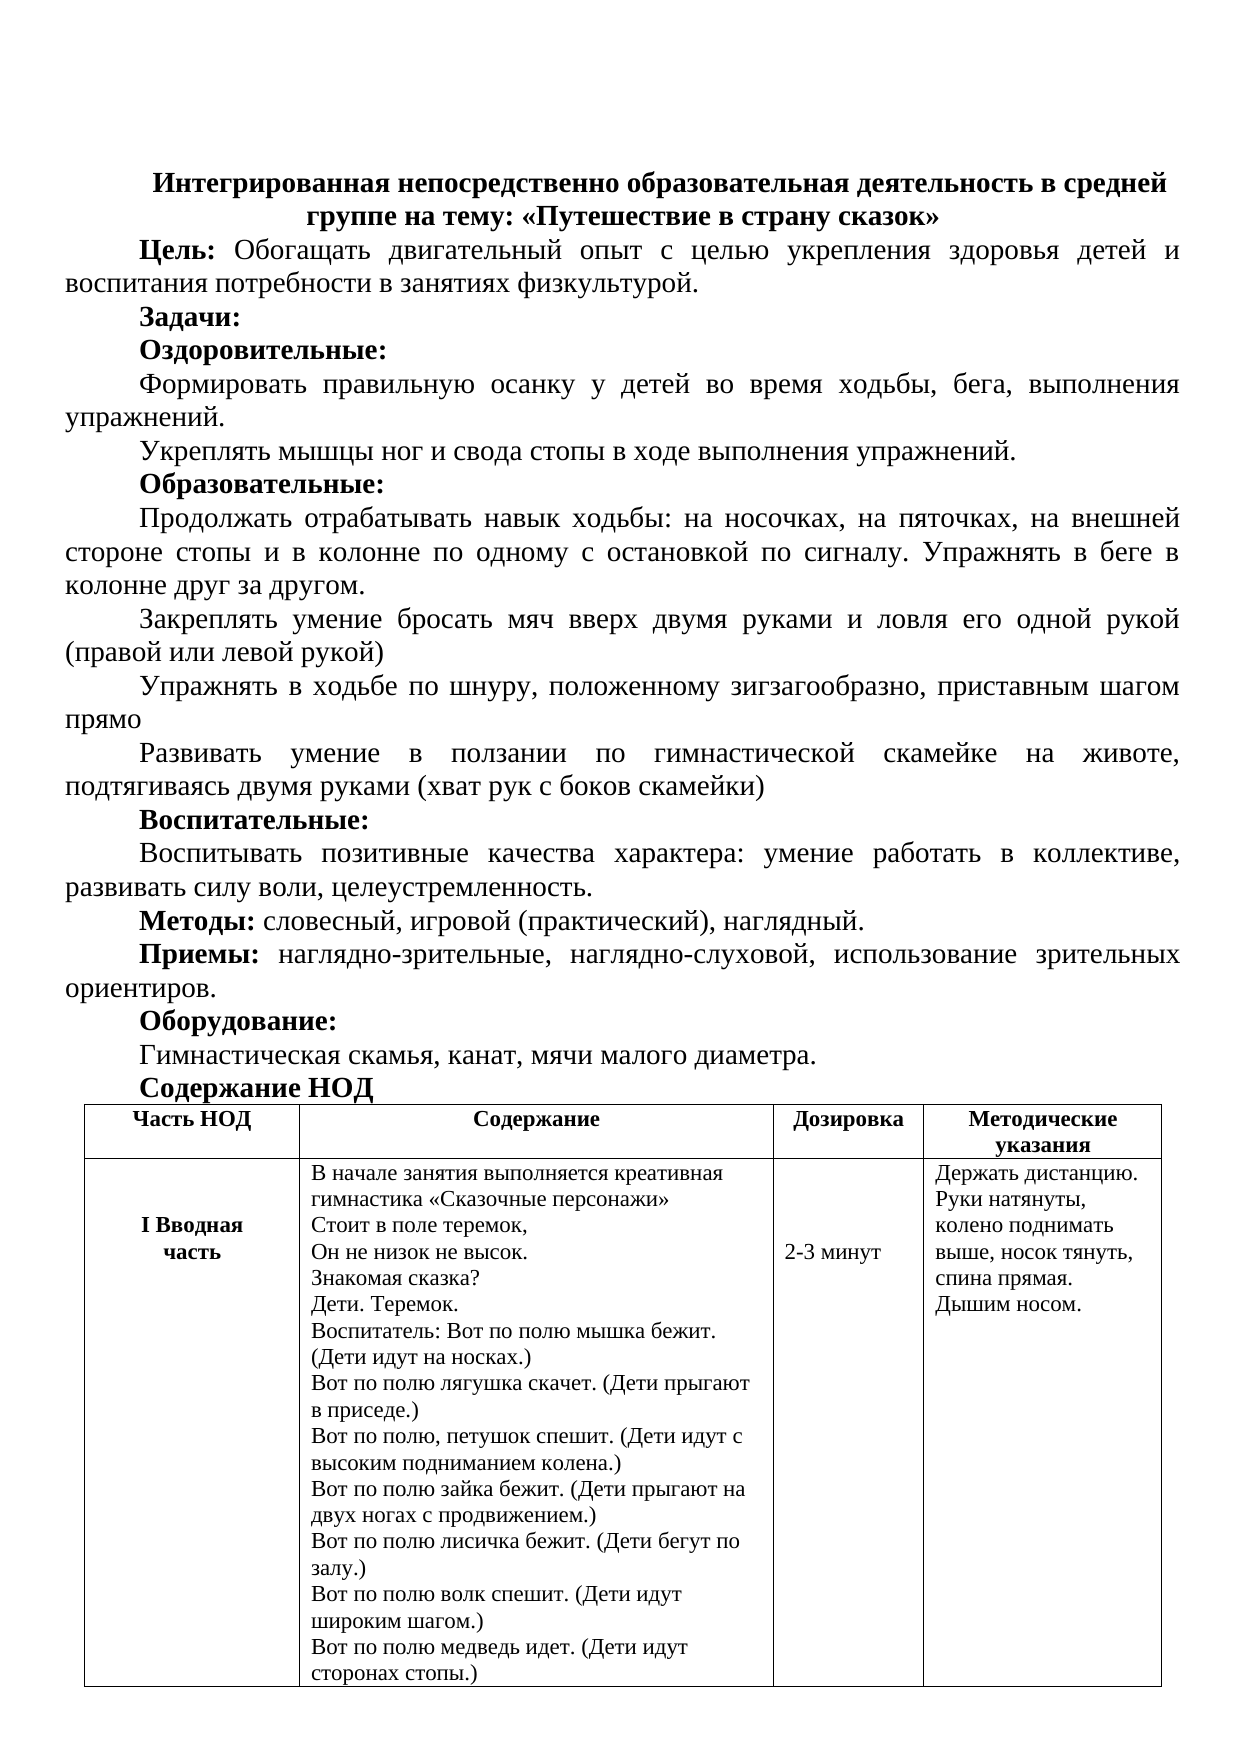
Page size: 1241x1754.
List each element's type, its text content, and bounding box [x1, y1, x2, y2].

table_cell 2-3 минут [774, 1159, 923, 1686]
table_cell I Вводная часть [85, 1159, 299, 1686]
text Гимнастическая скамья, канат, мячи малого диаметра. [65, 1037, 1181, 1070]
text Оздоровительные: [65, 332, 1181, 366]
table_header Часть НОД [85, 1105, 299, 1158]
text Цель: Обогащать двигательный опыт с целью укрепления здоровья детей и воспитания потребности в занятиях физкультурой. [65, 232, 1181, 299]
text Воспитательные: [65, 802, 1181, 836]
text Задачи: [65, 299, 1181, 332]
text Воспитывать позитивные качества характера: умение работать в коллективе, развивать силу воли, целеустремленность. [65, 836, 1181, 903]
text Упражнять в ходьбе по шнуру, положенному зигзагообразно, приставным шагом прямо [65, 668, 1181, 735]
text Формировать правильную осанку у детей во время ходьбы, бега, выполнения упражнений. [65, 366, 1181, 433]
text Развивать умение в ползании по гимнастической скамейке на животе, подтягиваясь двумя руками (хват рук с боков скамейки) [65, 735, 1181, 802]
text Методы: словесный, игровой (практический), наглядный. [65, 903, 1181, 936]
text Продолжать отрабатывать навык ходьбы: на носочках, на пяточках, на внешней стороне стопы и в колонне по одному с остановкой по сигналу. Упражнять в беге в колонне друг за другом. [65, 500, 1181, 601]
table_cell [924, 1159, 1161, 1686]
table_header Дозировка [774, 1105, 923, 1158]
text Укреплять мышцы ног и свода стопы в ходе выполнения упражнений. [65, 433, 1181, 467]
table_header Методические указания [924, 1105, 1161, 1158]
text Приемы: наглядно-зрительные, наглядно-слуховой, использование зрительных ориентиров. [65, 936, 1181, 1003]
text Оборудование: [65, 1003, 1181, 1037]
table_header Содержание [300, 1105, 773, 1158]
text Интегрированная непосредственно образовательная деятельность в средней группе на тему: «Путешествие в страну сказок» [65, 165, 1181, 232]
text Закреплять умение бросать мяч вверх двумя руками и ловля его одной рукой (правой или левой рукой) [65, 601, 1181, 668]
text Образовательные: [65, 467, 1181, 500]
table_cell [300, 1159, 773, 1686]
text Содержание НОД [65, 1070, 1181, 1104]
